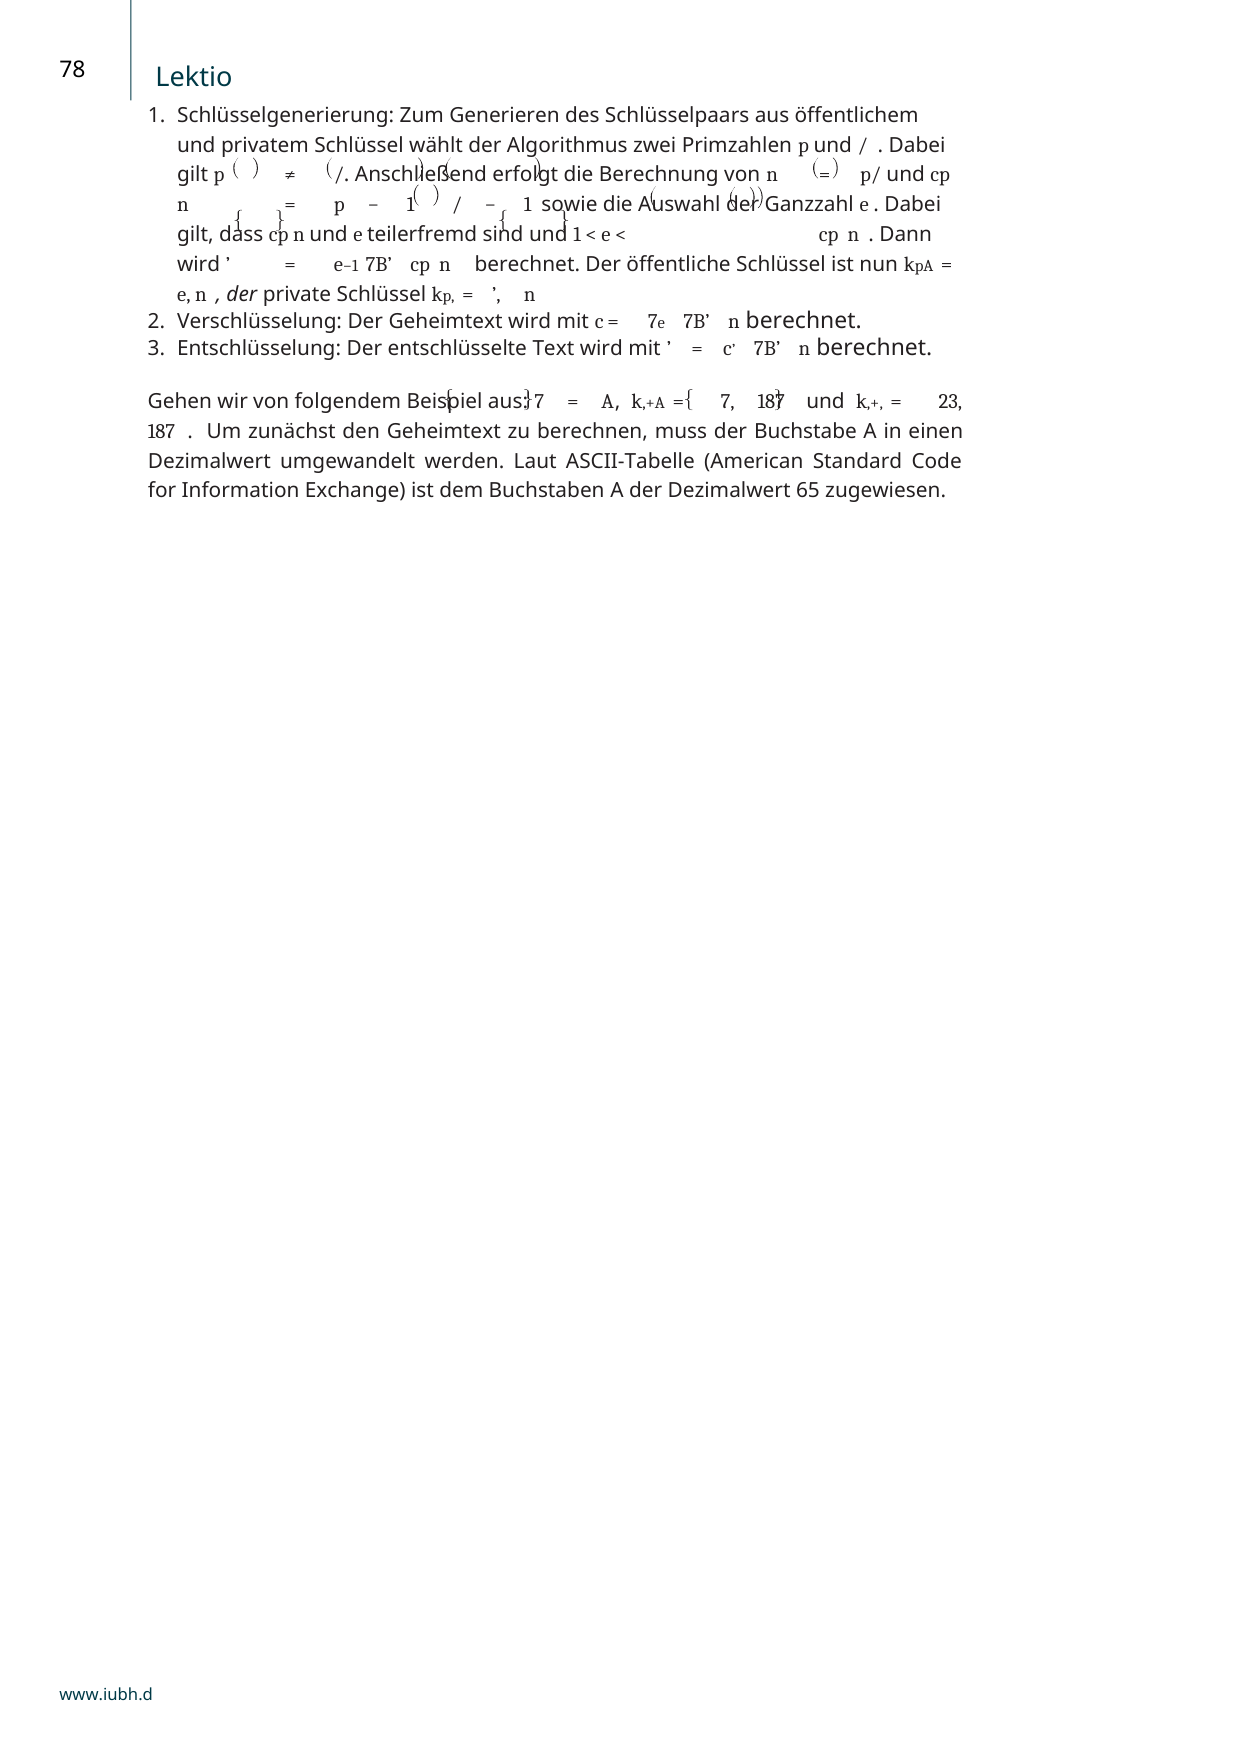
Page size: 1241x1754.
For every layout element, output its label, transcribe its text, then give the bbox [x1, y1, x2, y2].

picture [128, 1687, 132, 1700]
list Verschlüsselung: Der Geheimtext wird mit c = 7e 7B’ n berechnet. [147, 308, 1198, 334]
list Schlüsselgenerierung: Zum Generieren des Schlüsselpaars aus öffentlichem und privatem Schlüssel wählt der Algorithmus zwei Primzahlen p und / . Dabei gilt p ≠ /. Anschließend erfolgt die Berechnung von n = p/ und cp n = p − 1 / − 1 sowie die Auswahl der Ganzzahl e . Dabei gilt, dass cp n und e teilerfremd sind und 1 < e < cp n . Dann wird ’ = e−1 7B’ cp n berechnet. Der öffentliche Schlüssel ist nun kpA = e, n , der private Schlüssel kp, = ’, n [148, 100, 956, 307]
text Gehen wir von folgendem Beispiel aus: 7 = A, k,+A = 7, 187 und k,+, = 23, 187 . Um zunächst den Geheimtext zu berechnen, muss der Buchstabe A in einen Dezimalwert umgewandelt werden. Laut ASCII-Tabelle (American Standard Code for Information Exchange) ist dem Buchstaben A der Dezimalwert 65 zugewiesen. [147, 386, 963, 504]
list Entschlüsselung: Der entschlüsselte Text wird mit ’ = c’ 7B’ n berechnet. [147, 334, 1198, 361]
